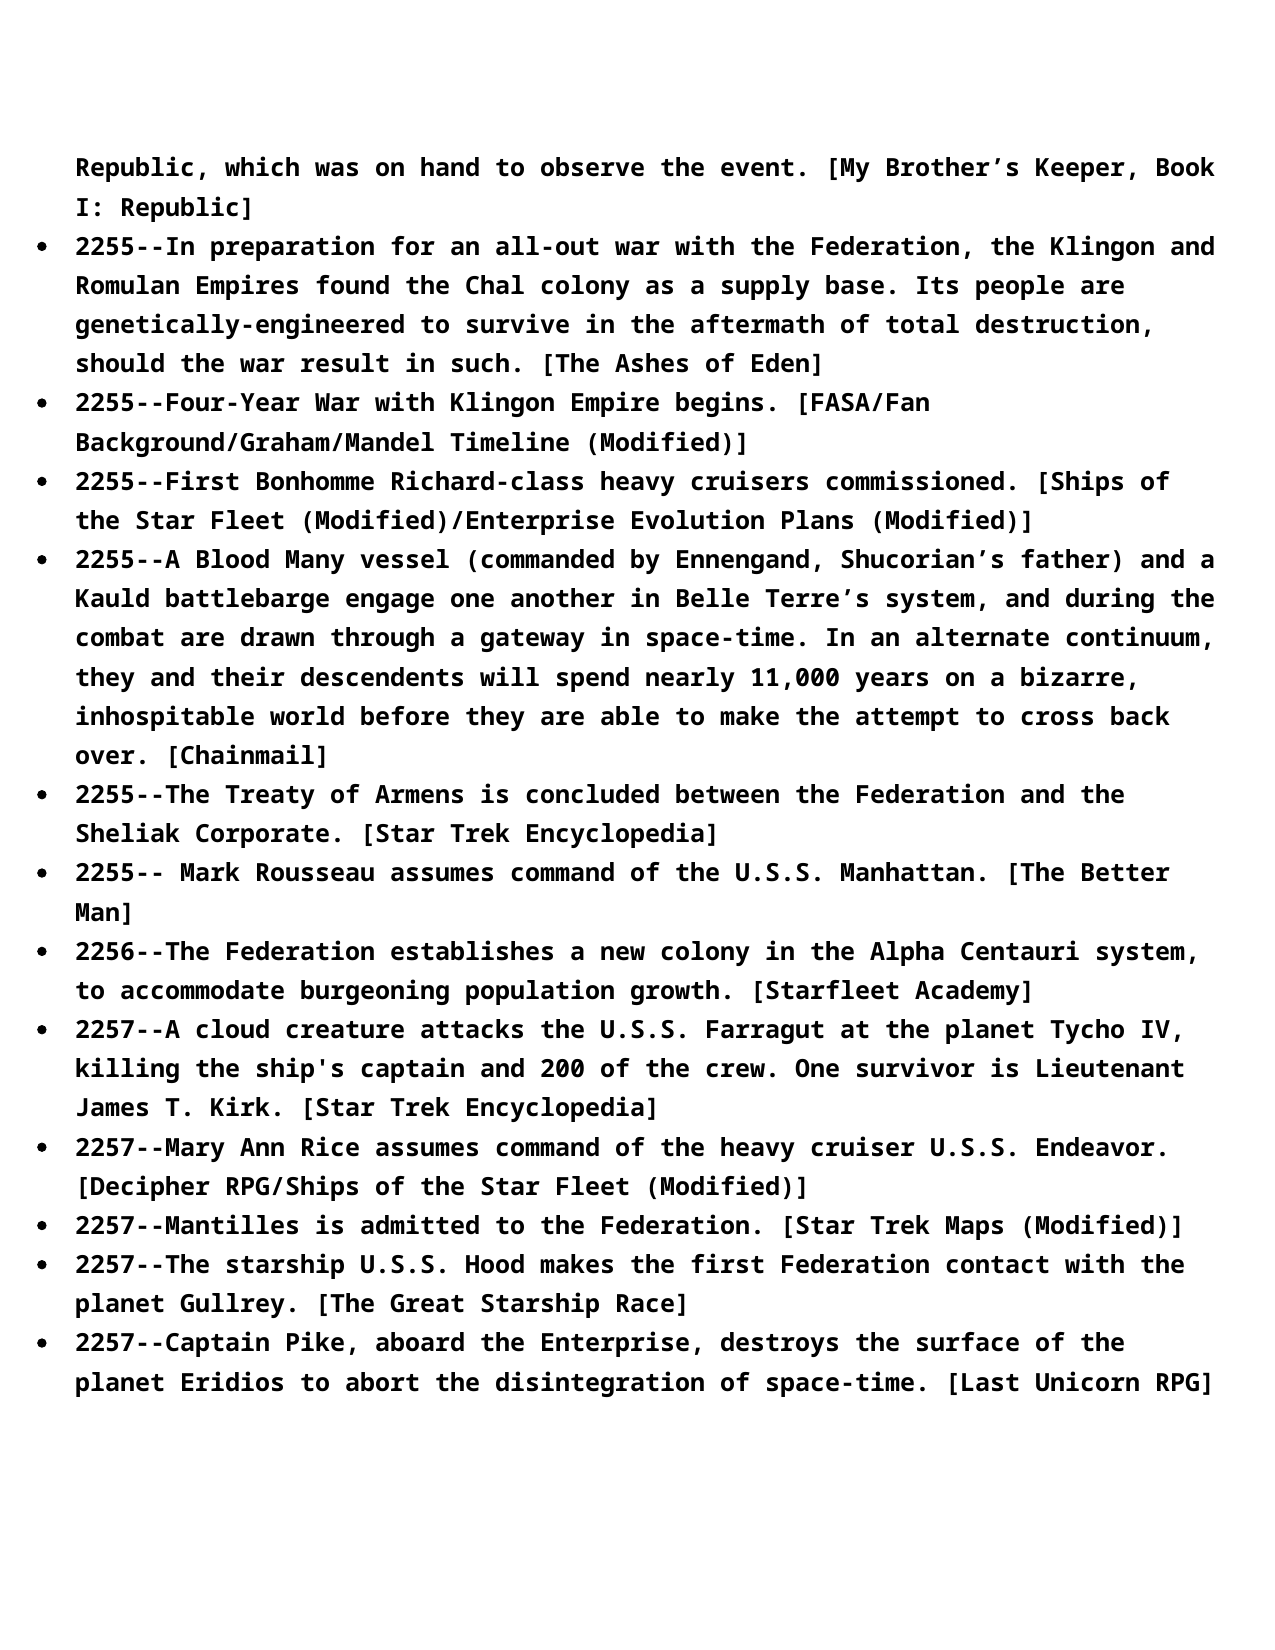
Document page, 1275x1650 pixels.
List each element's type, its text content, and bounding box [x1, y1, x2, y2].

list 2255--The Treaty of Armens is concluded between the Federation and the Sheliak Corporate. [Star Trek Encyclopedia] [37, 777, 1215, 850]
list 2257--Captain Pike, aboard the Enterprise, destroys the surface of the planet Eridios to abort the disintegration of space-time. [Last Unicorn RPG] [37, 1325, 1215, 1398]
list 2255--A Blood Many vessel (commanded by Ennengand, Shucorian’s father) and a Kauld battlebarge engage one another in Belle Terre’s system, and during the combat are drawn through a gateway in space-time. In an alternate continuum, they and their descendents will spend nearly 11,000 years on a bizarre, inhospitable world before they are able to make the attempt to cross back over. [Chainmail] [37, 542, 1215, 772]
list 2255--Four-Year War with Klingon Empire begins. [FASA/Fan Background/Graham/Mandel Timeline (Modified)] [37, 385, 1215, 458]
list 2257--A cloud creature attacks the U.S.S. Farragut at the planet Tycho IV, killing the ship's captain and 200 of the crew. One survivor is Lieutenant James T. Kirk. [Star Trek Encyclopedia] [37, 1012, 1215, 1124]
list 2255--First Bonhomme Richard-class heavy cruisers commissioned. [Ships of the Star Fleet (Modified)/Enterprise Evolution Plans (Modified)] [37, 463, 1215, 537]
list 2255--In preparation for an all-out war with the Federation, the Klingon and Romulan Empires found the Chal colony as a supply base. Its people are genetically-engineered to survive in the aftermath of total destruction, should the war result in such. [The Ashes of Eden] [37, 228, 1215, 380]
list 2257--Mantilles is admitted to the Federation. [Star Trek Maps (Modified)] [37, 1207, 1215, 1242]
list 2257--The starship U.S.S. Hood makes the first Federation contact with the planet Gullrey. [The Great Starship Race] [37, 1247, 1215, 1320]
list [37, 150, 1215, 223]
list 2256--The Federation establishes a new colony in the Alpha Centauri system, to accommodate burgeoning population growth. [Starfleet Academy] [37, 933, 1215, 1007]
list 2257--Mary Ann Rice assumes command of the heavy cruiser U.S.S. Endeavor. [Decipher RPG/Ships of the Star Fleet (Modified)] [37, 1129, 1215, 1202]
list 2255-- Mark Rousseau assumes command of the U.S.S. Manhattan. [The Better Man] [37, 855, 1215, 928]
